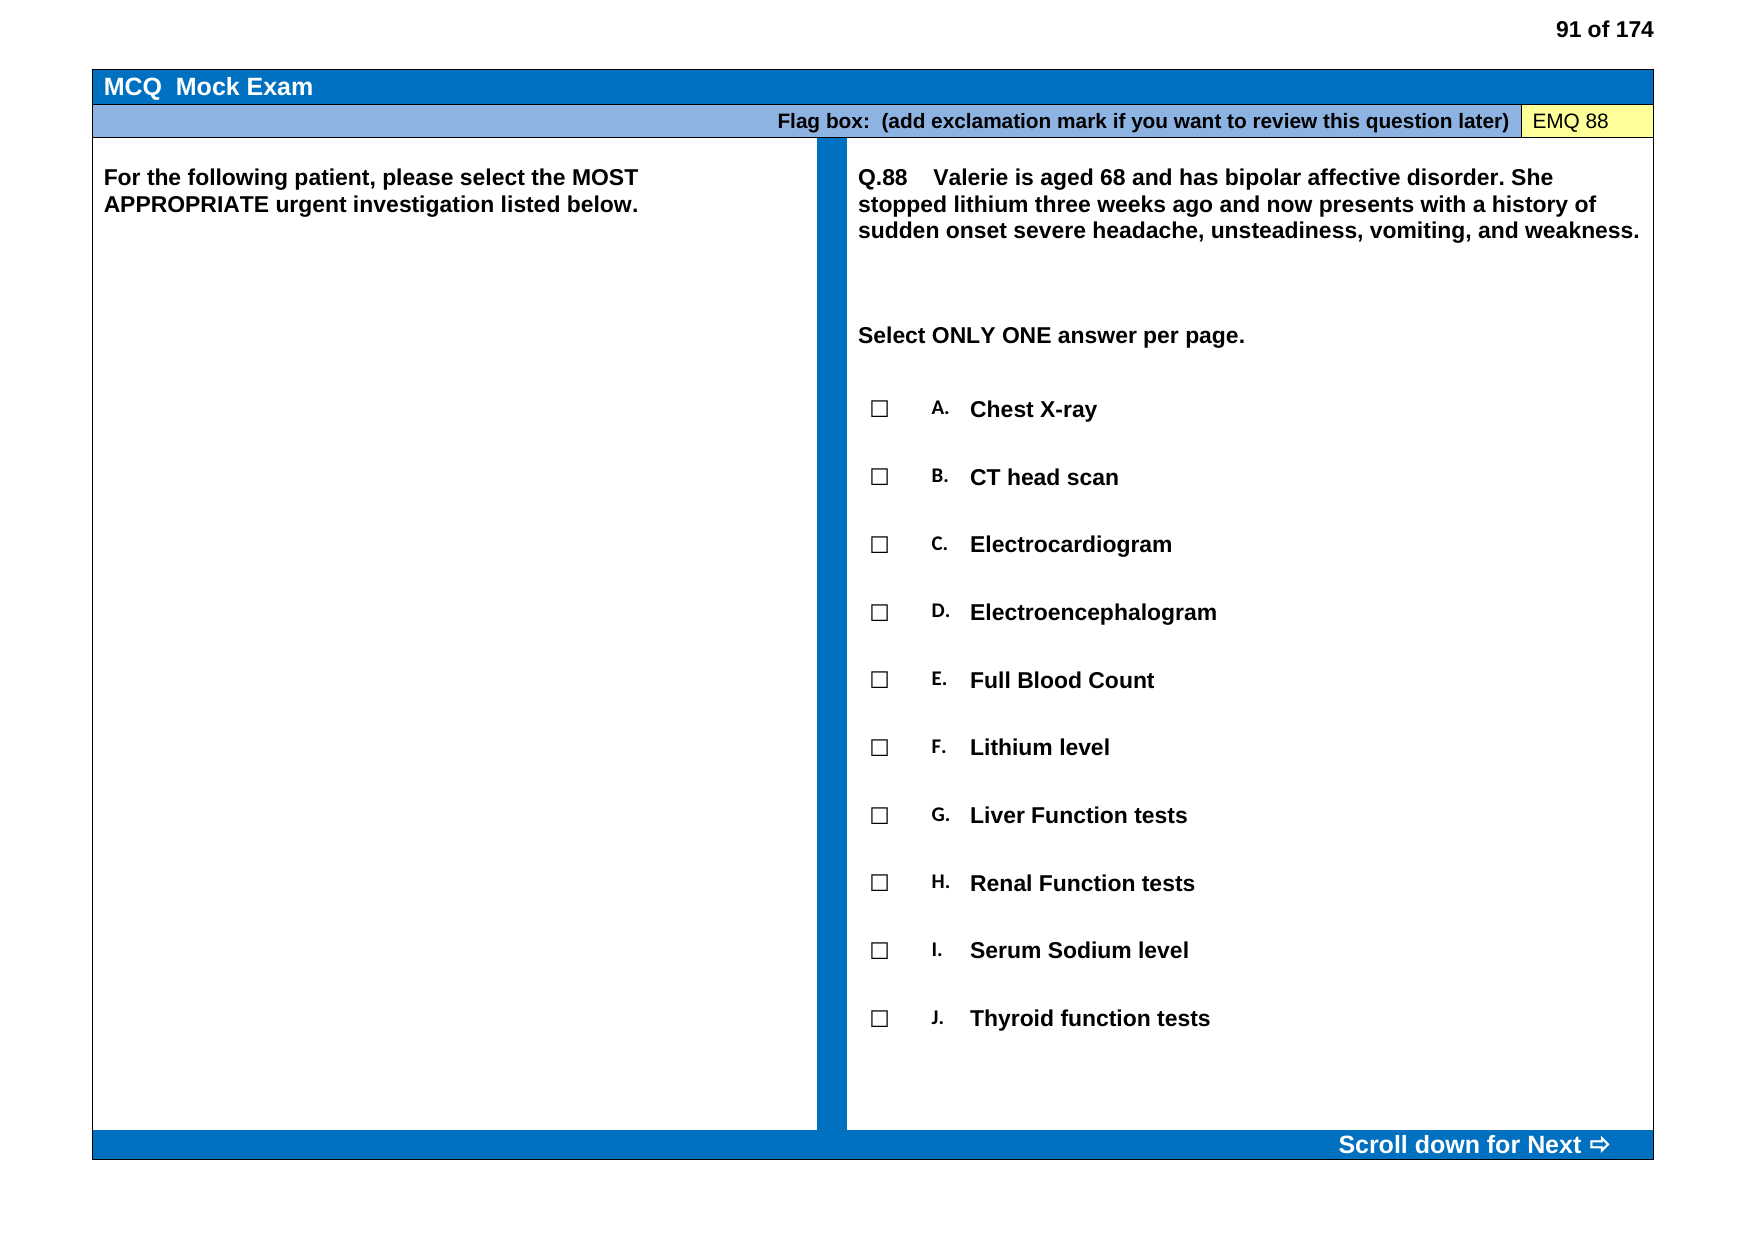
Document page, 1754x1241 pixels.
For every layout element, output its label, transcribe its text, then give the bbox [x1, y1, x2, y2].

table_cell For the following patient, please select the MOST APPROPRIATE urgent investigation listed below. [93, 138, 817, 1130]
table_cell Scroll down for Next [1327, 1130, 1653, 1159]
table_cell Flag box: (add exclamation mark if you want to review this question later) [93, 105, 1521, 137]
table_cell [817, 138, 847, 1130]
table_cell MCQ Mock Exam [93, 70, 1653, 104]
table_cell EMQ 88 [1522, 105, 1653, 137]
table_cell [93, 1130, 1327, 1159]
table_cell Q.88 Valerie is aged 68 and has bipolar affective disorder. She stopped lithium three weeks ago and now presents with a history of sudden onset severe headache, unsteadiness, vomiting, and weakness. Select ONLY ONE answer per page. [847, 138, 1653, 1130]
